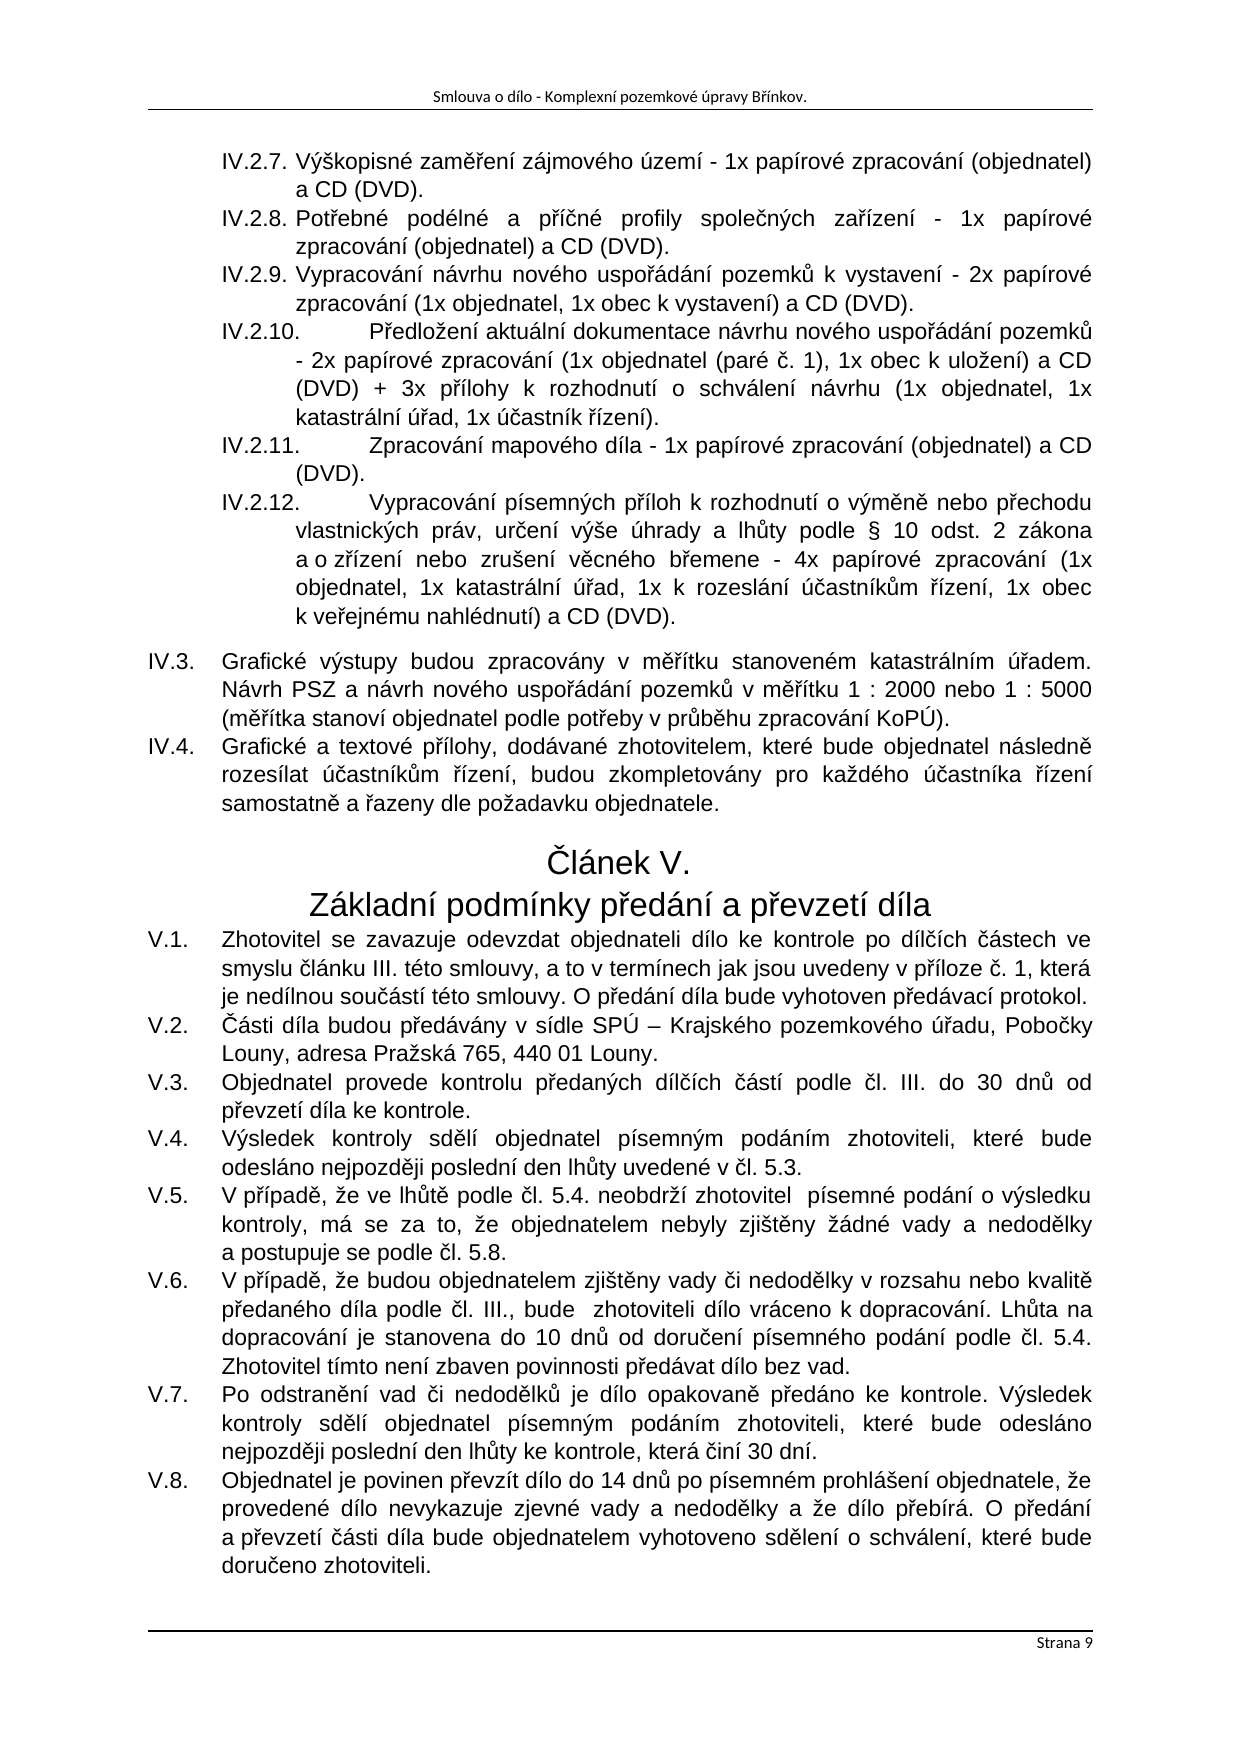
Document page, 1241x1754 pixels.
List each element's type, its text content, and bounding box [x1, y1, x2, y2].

list Zhotovitel se zavazuje odevzdat objednateli dílo ke kontrole po dílčích částech ve smyslu článku III. této smlouvy, a to v termínech jak jsou uvedeny v příloze č. 1, která je nedílnou součástí této smlouvy. O předání díla bude vyhotoven předávací protokol. [148, 926, 1093, 1009]
list Části díla budou předávány v sídle SPÚ – Krajského pozemkového úřadu, Pobočky Louny, adresa Pražská 765, 440 01 Louny. [148, 1012, 1093, 1066]
list Objednatel je povinen převzít dílo do 14 dnů po písemném prohlášení objednatele, že provedené dílo nevykazuje zjevné vady a nedodělky a že dílo přebírá. O předání a převzetí části díla bude objednatelem vyhotoveno sdělení o schválení, které bude doručeno zhotoviteli. [148, 1467, 1093, 1578]
list Grafické a textové přílohy, dodávané zhotovitelem, které bude objednatel následně rozesílat účastníkům řízení, budou zkompletovány pro každého účastníka řízení samostatně a řazeny dle požadavku objednatele. [148, 733, 1093, 816]
list Výsledek kontroly sdělí objednatel písemným podáním zhotoviteli, které bude odesláno nejpozději poslední den lhůty uvedené v čl. 5.3. [148, 1125, 1093, 1180]
text Vypracování návrhu nového uspořádání pozemků k vystavení - 2x papírové zpracování (1x objednatel, 1x obec k vystavení) a CD (DVD). [221, 261, 1093, 316]
list V případě, že ve lhůtě podle čl. 5.4. neobdrží zhotovitel písemné podání o výsledku kontroly, má se za to, že objednatelem nebyly zjištěny žádné vady a nedodělky a postupuje se podle čl. 5.8. [148, 1182, 1093, 1265]
list Objednatel provede kontrolu předaných dílčích částí podle čl. III. do 30 dnů od převzetí díla ke kontrole. [148, 1068, 1093, 1123]
text Zpracování mapového díla - 1x papírové zpracování (objednatel) a CD (DVD). [221, 432, 1093, 487]
subtitle Základní podmínky předání a převzetí díla [148, 843, 1093, 923]
text Předložení aktuální dokumentace návrhu nového uspořádání pozemků - 2x papírové zpracování (1x objednatel (paré č. 1), 1x obec k uložení) a CD (DVD) + 3x přílohy k rozhodnutí o schválení návrhu (1x objednatel, 1x katastrální úřad, 1x účastník řízení). [221, 318, 1093, 430]
text Výškopisné zaměření zájmového území - 1x papírové zpracování (objednatel) a CD (DVD). [221, 148, 1093, 202]
list Grafické výstupy budou zpracovány v měřítku stanoveném katastrálním úřadem. Návrh PSZ a návrh nového uspořádání pozemků v měřítku 1 : 2000 nebo 1 : 5000 (měřítka stanoví objednatel podle potřeby v průběhu zpracování KoPÚ). [148, 648, 1093, 731]
list Po odstranění vad či nedodělků je dílo opakovaně předáno ke kontrole. Výsledek kontroly sdělí objednatel písemným podáním zhotoviteli, které bude odesláno nejpozději poslední den lhůty ke kontrole, která činí 30 dní. [148, 1381, 1093, 1464]
list V případě, že budou objednatelem zjištěny vady či nedodělky v rozsahu nebo kvalitě předaného díla podle čl. III., bude zhotoviteli dílo vráceno k dopracování. Lhůta na dopracování je stanovena do 10 dnů od doručení písemného podání podle čl. 5.4. Zhotovitel tímto není zbaven povinnosti předávat dílo bez vad. [148, 1267, 1093, 1379]
text Potřebné podélné a příčné profily společných zařízení - 1x papírové zpracování (objednatel) a CD (DVD). [221, 204, 1093, 259]
text Vypracování písemných příloh k rozhodnutí o výměně nebo přechodu vlastnických práv, určení výše úhrady a lhůty podle § 10 odst. 2 zákona a o zřízení nebo zrušení věcného břemene - 4x papírové zpracování (1x objednatel, 1x katastrální úřad, 1x k rozeslání účastníkům řízení, 1x obec k veřejnému nahlédnutí) a CD (DVD). [221, 489, 1093, 629]
